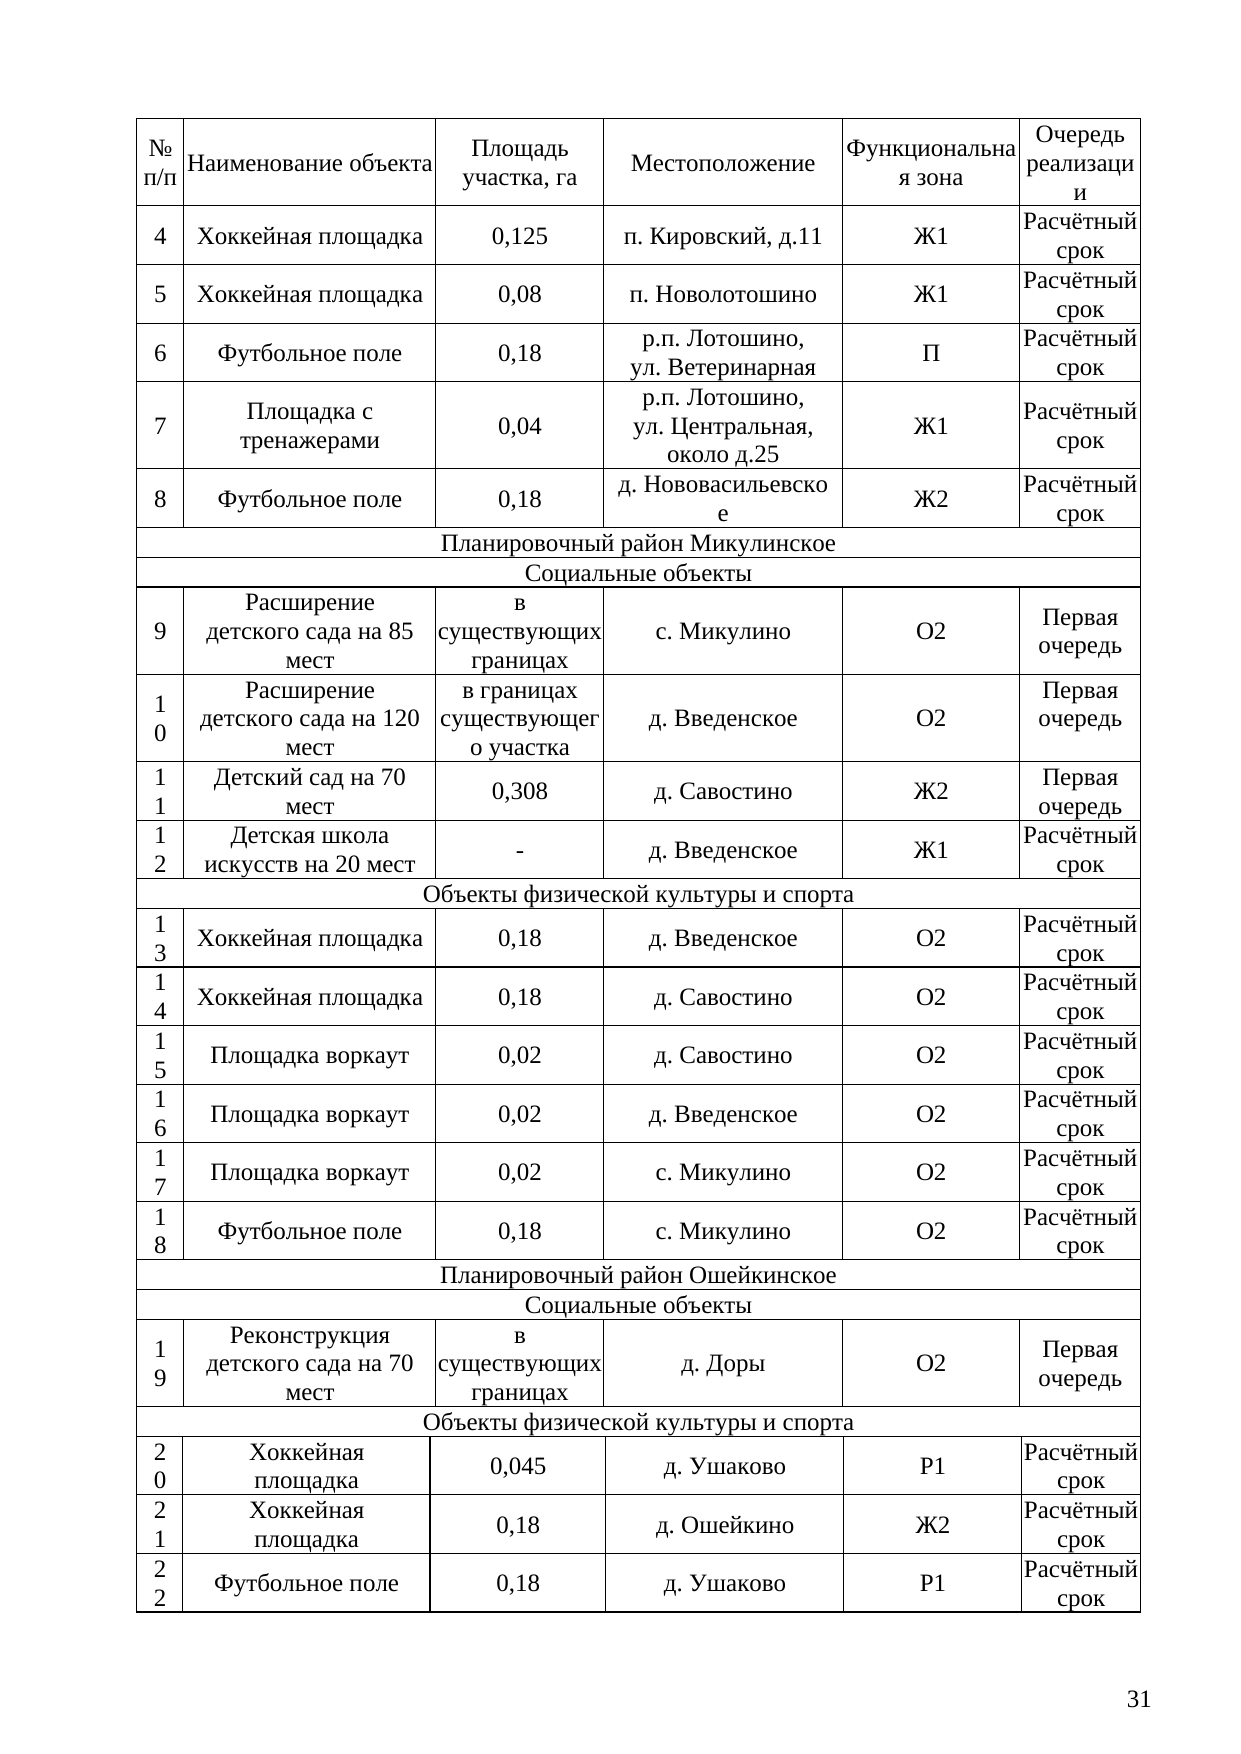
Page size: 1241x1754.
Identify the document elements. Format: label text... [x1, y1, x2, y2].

table_cell п. Кировский, д.11 [604, 206, 842, 264]
table_cell д. Савостино [604, 968, 842, 1025]
table_cell Расчётный срок [1022, 1437, 1140, 1494]
table_cell Ж1 [843, 265, 1019, 322]
table_cell 0,308 [436, 762, 603, 819]
table_cell в существующих границах [436, 1320, 603, 1406]
table_cell Объекты физической культуры и спорта [137, 879, 1140, 908]
table_header № п/п [137, 119, 183, 205]
table_cell П [843, 324, 1019, 381]
table_cell д. Ушаково [606, 1437, 843, 1494]
table_cell Первая очередь [1020, 1320, 1140, 1406]
table_header Наименование объекта [184, 119, 435, 205]
table_cell Расчётный срок [1020, 324, 1140, 381]
table_cell 0,18 [431, 1554, 605, 1611]
table_header Очередь реализации [1020, 119, 1140, 205]
table_cell д. Введенское [604, 675, 842, 761]
table_cell 18 [137, 1202, 183, 1259]
table_cell 10 [137, 675, 183, 761]
table_cell 0,18 [436, 324, 603, 381]
table_cell 17 [137, 1143, 183, 1201]
table_cell 4 [137, 206, 183, 264]
table_cell Площадка воркаут [184, 1143, 435, 1201]
table_cell 0,18 [436, 909, 603, 966]
table_header Площадь участка, га [436, 119, 603, 205]
table_cell Социальные объекты [137, 558, 1140, 586]
table_cell 0,18 [436, 968, 603, 1025]
table_cell 0,18 [436, 469, 603, 527]
table_cell Первая очередь [1020, 762, 1140, 819]
table_cell Социальные объекты [137, 1290, 1140, 1319]
table_cell Футбольное поле [184, 1202, 435, 1259]
table_cell 8 [137, 469, 183, 527]
table_cell Площадка с тренажерами [184, 382, 435, 468]
table_cell Расчётный срок [1022, 1554, 1140, 1611]
table_cell с. Микулино [604, 1143, 842, 1201]
table_cell Расширение детского сада на 120 мест [184, 675, 435, 761]
table_cell 14 [137, 968, 183, 1025]
table_cell Расчётный срок [1020, 1143, 1140, 1201]
table_cell О2 [843, 1143, 1019, 1201]
table_cell 13 [137, 909, 183, 966]
table_cell Футбольное поле [184, 324, 435, 381]
table_cell О2 [843, 1026, 1019, 1083]
table_cell 19 [137, 1320, 183, 1406]
table_cell 0,045 [431, 1437, 605, 1494]
table_cell 0,125 [436, 206, 603, 264]
table_cell д. Ошейкино [606, 1495, 843, 1553]
table_cell Хоккейная площадка [184, 968, 435, 1025]
table_cell 16 [137, 1085, 183, 1142]
table_cell Детская школа искусств на 20 мест [184, 821, 435, 878]
table_header Местоположение [604, 119, 842, 205]
table_cell О2 [843, 1320, 1019, 1406]
table_cell Расчётный срок [1020, 968, 1140, 1025]
table_cell д. Доры [604, 1320, 842, 1406]
table_cell Футбольное поле [184, 469, 435, 527]
table_cell Площадка воркаут [184, 1026, 435, 1083]
table_cell 12 [137, 821, 183, 878]
table_cell п. Новолотошино [604, 265, 842, 322]
table_cell 7 [137, 382, 183, 468]
table_cell О2 [843, 1085, 1019, 1142]
table_cell Расчётный срок [1020, 469, 1140, 527]
table_cell Хоккейная площадка [183, 1495, 429, 1553]
table_cell д. Введенское [604, 1085, 842, 1142]
table_cell О2 [843, 588, 1019, 674]
table_cell Первая очередь [1020, 675, 1140, 761]
table_cell р.п. Лотошино, ул. Центральная, около д.25 [604, 382, 842, 468]
table_cell Первая очередь [1020, 588, 1140, 674]
table_cell Планировочный район Микулинское [137, 528, 1140, 557]
table_cell д. Савостино [604, 762, 842, 819]
table_cell 21 [137, 1495, 182, 1553]
table_cell д. Введенское [604, 909, 842, 966]
table_cell Расчётный срок [1020, 265, 1140, 322]
table_cell 20 [137, 1437, 182, 1494]
table_cell 6 [137, 324, 183, 381]
table_cell 0,18 [436, 1202, 603, 1259]
table_cell Хоккейная площадка [184, 206, 435, 264]
table_cell О2 [843, 1202, 1019, 1259]
table_cell Р1 [844, 1437, 1021, 1494]
table_cell с. Микулино [604, 1202, 842, 1259]
table_cell д. Введенское [604, 821, 842, 878]
table_cell Расчётный срок [1020, 909, 1140, 966]
table_cell Ж1 [843, 821, 1019, 878]
table_cell 9 [137, 588, 183, 674]
table_cell Детский сад на 70 мест [184, 762, 435, 819]
table_cell Расчётный срок [1020, 821, 1140, 878]
table_cell Площадка воркаут [184, 1085, 435, 1142]
table_cell 22 [137, 1554, 182, 1611]
table_cell 0,18 [431, 1495, 605, 1553]
table_cell Расчётный срок [1020, 1026, 1140, 1083]
table_cell Хоккейная площадка [184, 265, 435, 322]
table_cell 0,02 [436, 1143, 603, 1201]
table_cell Расширение детского сада на 85 мест [184, 588, 435, 674]
table_cell Расчётный срок [1020, 206, 1140, 264]
table_cell д. Савостино [604, 1026, 842, 1083]
table_cell в границах существующего участка [436, 675, 603, 761]
table_cell Р1 [844, 1554, 1021, 1611]
table_cell 0,02 [436, 1085, 603, 1142]
table_cell Ж2 [843, 762, 1019, 819]
table_cell Футбольное поле [183, 1554, 429, 1611]
table_cell 11 [137, 762, 183, 819]
table_cell Расчётный срок [1020, 1085, 1140, 1142]
table_cell О2 [843, 675, 1019, 761]
table_cell в существующих границах [436, 588, 603, 674]
table_cell Расчётный срок [1022, 1495, 1140, 1553]
table_cell 0,04 [436, 382, 603, 468]
table_cell Объекты физической культуры и спорта [137, 1407, 1140, 1436]
table_cell Расчётный срок [1020, 382, 1140, 468]
table_cell Ж1 [843, 206, 1019, 264]
table_cell Ж2 [844, 1495, 1021, 1553]
table_cell - [436, 821, 603, 878]
table_cell Планировочный район Ошейкинское [137, 1260, 1140, 1289]
table_cell 5 [137, 265, 183, 322]
table_cell 15 [137, 1026, 183, 1083]
table_cell Реконструкция детского сада на 70 мест [184, 1320, 435, 1406]
table_cell 0,02 [436, 1026, 603, 1083]
table_cell Хоккейная площадка [183, 1437, 429, 1494]
table_header Функциональная зона [843, 119, 1019, 205]
table_cell Ж2 [843, 469, 1019, 527]
table_cell О2 [843, 909, 1019, 966]
table_cell Расчётный срок [1020, 1202, 1140, 1259]
table_cell р.п. Лотошино, ул. Ветеринарная [604, 324, 842, 381]
table_cell О2 [843, 968, 1019, 1025]
table_cell 0,08 [436, 265, 603, 322]
table_cell д. Ушаково [606, 1554, 843, 1611]
table_cell д. Нововасильевское [604, 469, 842, 527]
table_cell Ж1 [843, 382, 1019, 468]
table_cell с. Микулино [604, 588, 842, 674]
table_cell Хоккейная площадка [184, 909, 435, 966]
